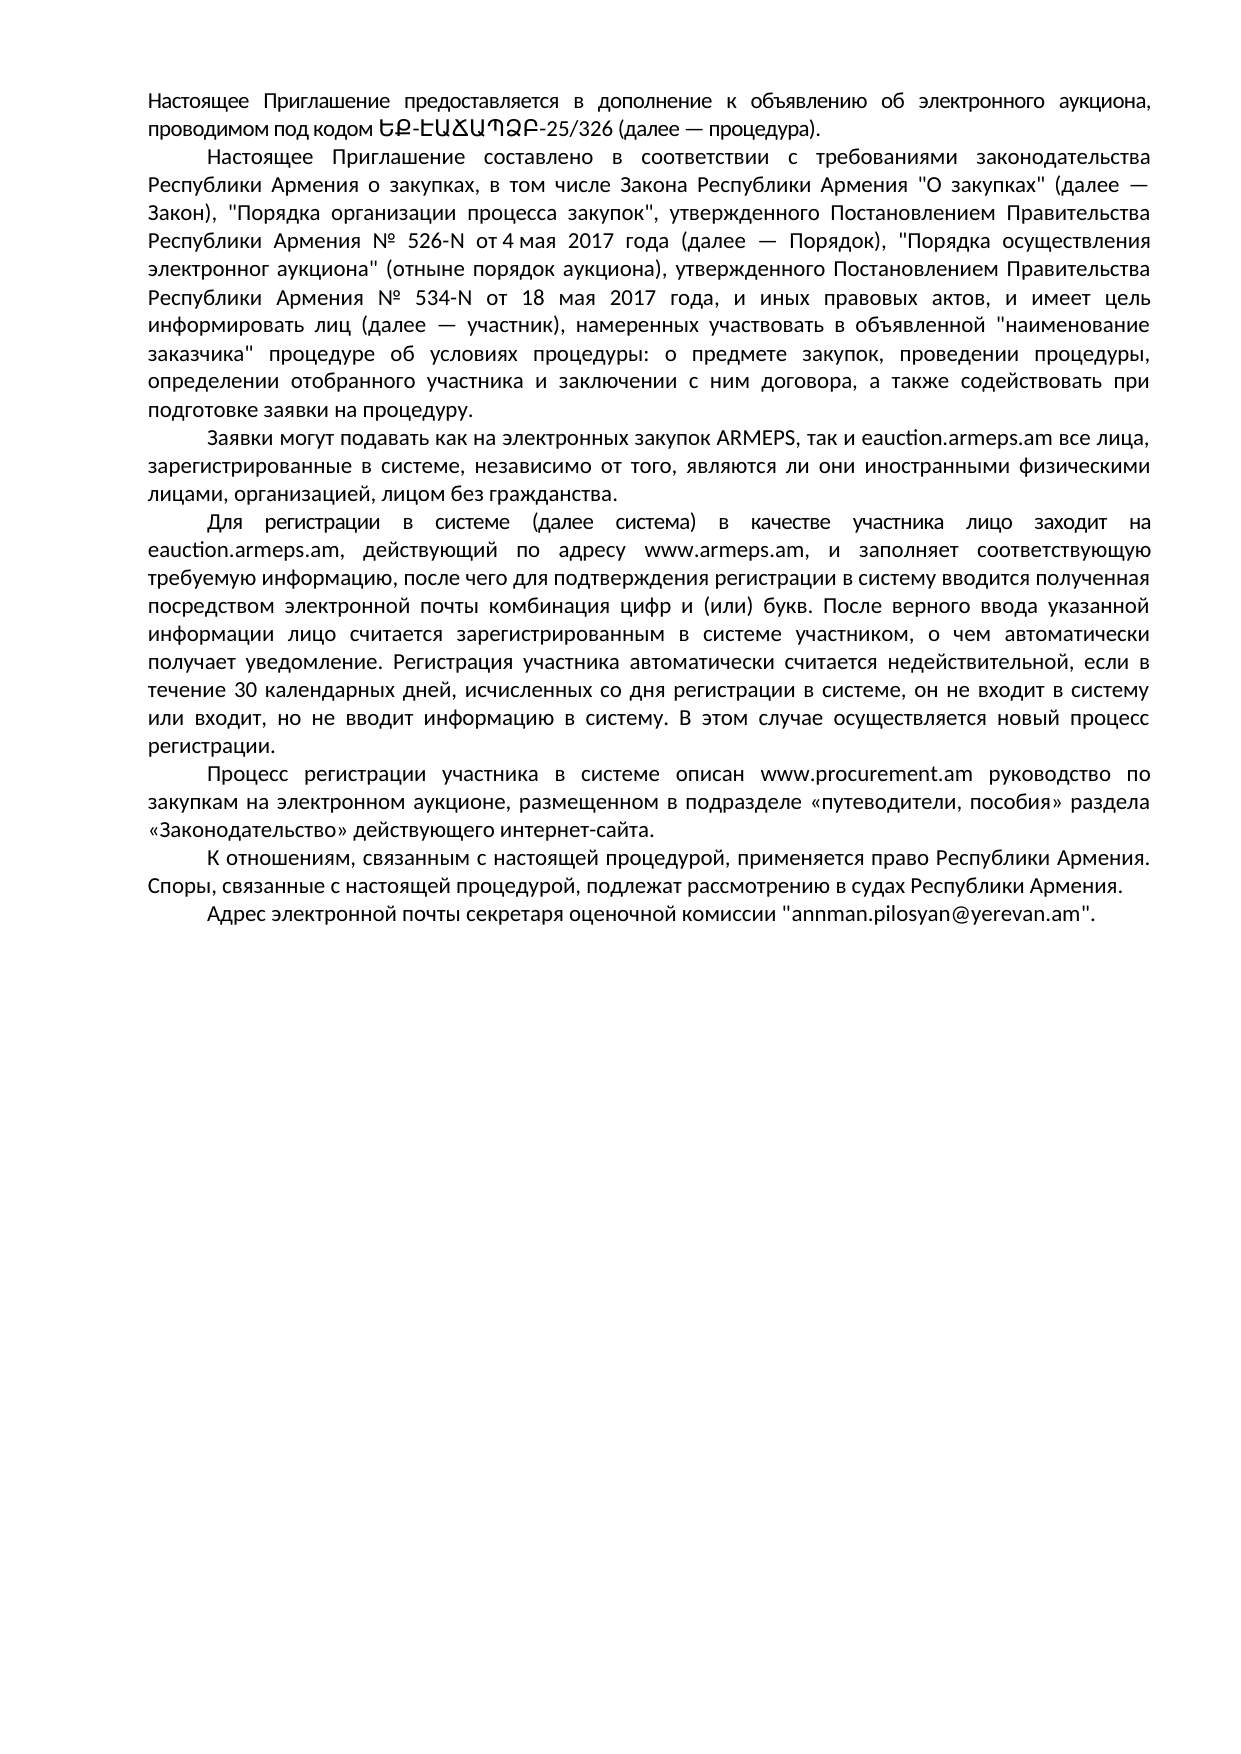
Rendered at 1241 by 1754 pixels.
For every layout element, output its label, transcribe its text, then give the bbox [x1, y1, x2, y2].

text Для регистрации в системе (далее система) в качестве участника лицо заходит на eauction.armeps.am, действующий по адресу www.armeps.am, и заполняет соответствующую требуемую информацию, после чего для подтверждения регистрации в систему вводится полученная посредством электронной почты комбинация цифр и (или) букв. После верного ввода указанной информации лицо считается зарегистрированным в системе участником, о чем автоматически получает уведомление. Регистрация участника автоматически считается недействительной, если в течение 30 календарных дней, исчисленных со дня регистрации в системе, он не входит в систему или входит, но не вводит информацию в систему. В этом случае осуществляется новый процесс регистрации. [148, 507, 1152, 759]
text Настоящее Приглашение составлено в соответствии с требованиями законодательства Республики Армения о закупках, в том числе Закона Республики Армения "О закупках" (далее — Закон), "Порядка организации процесса закупок", утвержденного Постановлением Правительства Республики Армения № 526-N от 4 мая 2017 года (далее — Порядок), "Порядка осуществления электронног аукциона" (отныне порядок аукциона), утвержденного Постановлением Правительства Республики Армения № 534-N от 18 мая 2017 года, и иных правовых актов, и имеет цель информировать лиц (далее — участник), намеренных участвовать в объявленной "наименование заказчика" процедуре об условиях процедуры: о предмете закупок, проведении процедуры, определении отобранного участника и заключении с ним договора, а также содействовать при подготовке заявки на процедуру. [148, 142, 1152, 423]
text Заявки могут подавать как на электронных закупок ARMEPS, так и eauction.armeps.am все лица, зарегистрированные в системе, независимо от того, являются ли они иностранными физическими лицами, организацией, лицом без гражданства. [148, 423, 1152, 507]
text Адрес электронной почты секретаря оценочной комиссии "annman.pilosyan@yerevan.am". [148, 899, 1152, 927]
text Процесс регистрации участника в системе описан www.procurement.am руководство по закупкам на электронном аукционе, размещенном в подразделе «путеводители, пособия» раздела «Законодательство» действующего интернет-сайта. [148, 759, 1152, 843]
text К отношениям, связанным с настоящей процедурой, применяется право Республики Армения. Споры, связанные с настоящей процедурой, подлежат рассмотрению в судах Республики Армения. [148, 843, 1152, 899]
text Настоящее Приглашение предоставляется в дополнение к объявлению об электронного аукциона, проводимом под кодом ԵՔ-ԷԱՃԱՊՁԲ-25/326 (далее — процедура). [148, 86, 1152, 142]
